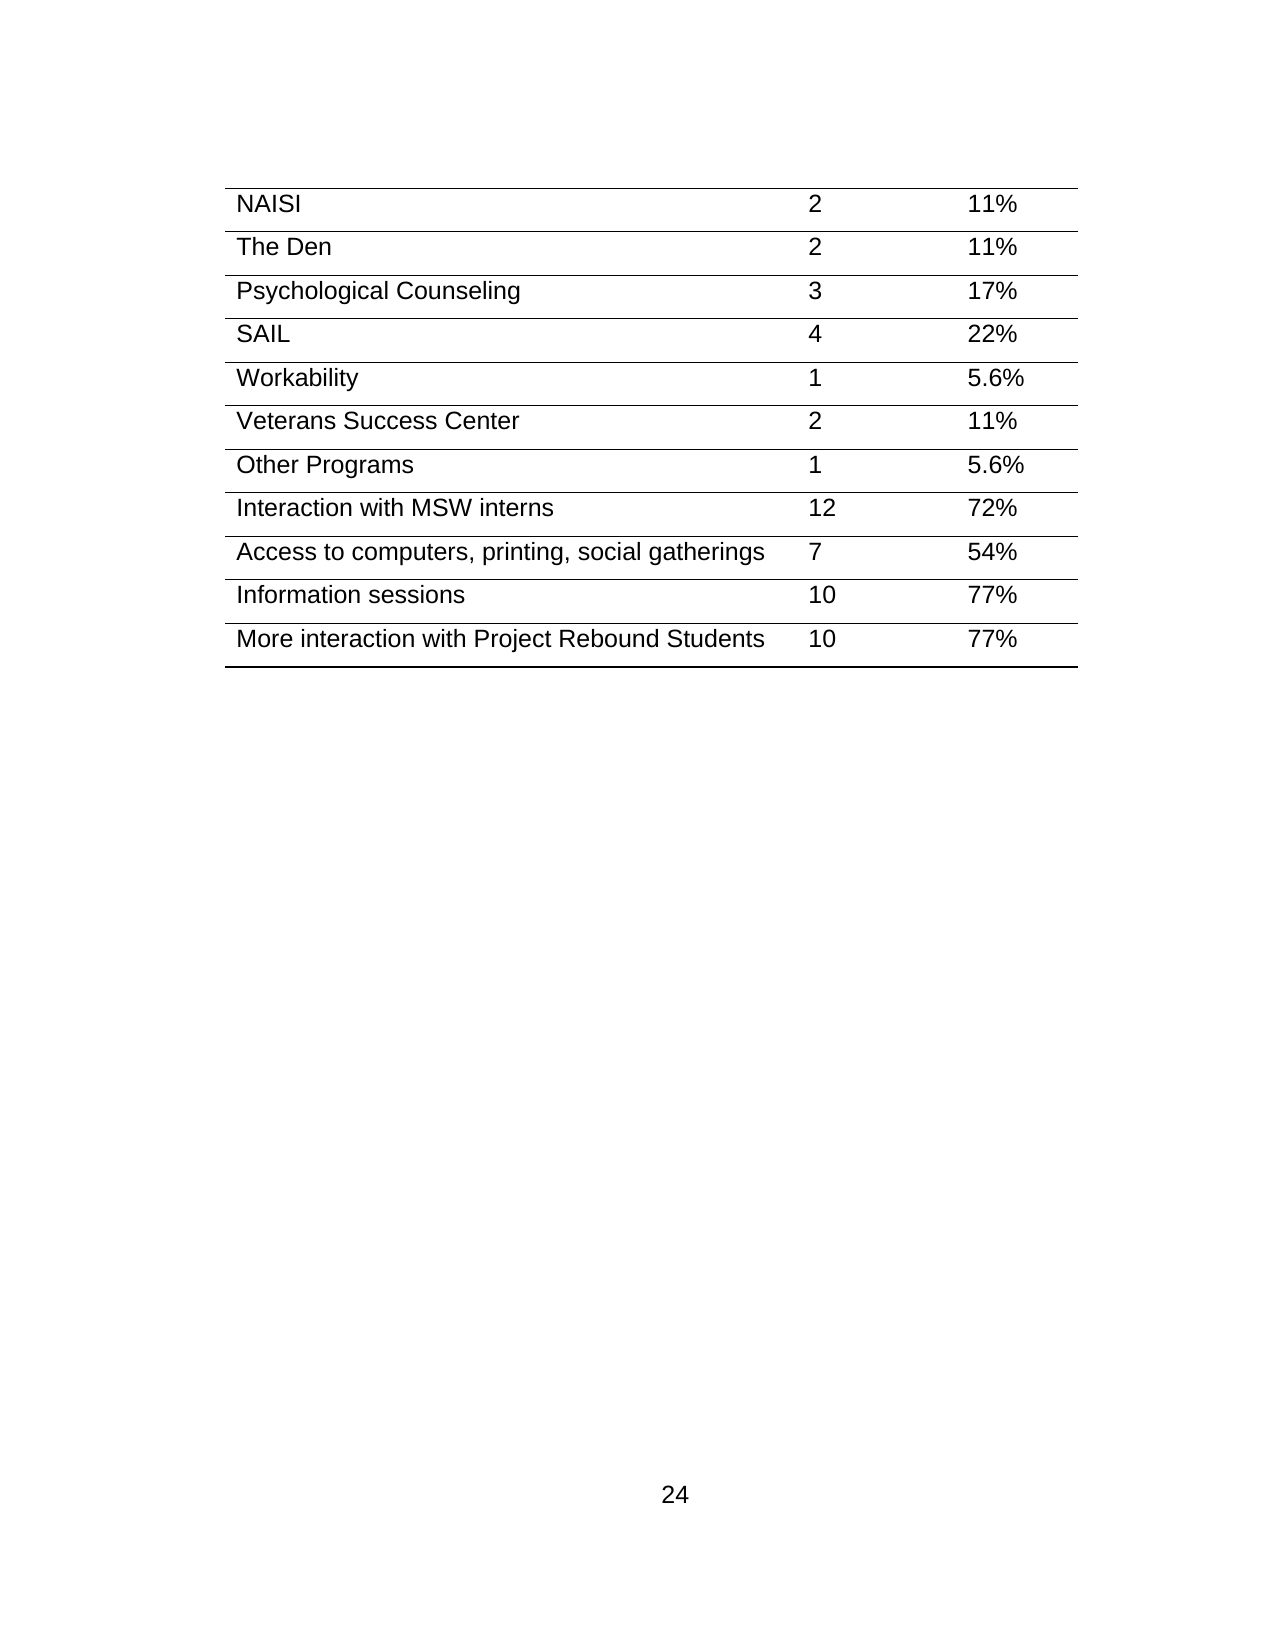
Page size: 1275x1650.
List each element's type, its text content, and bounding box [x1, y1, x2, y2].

table_cell 12 [797, 493, 956, 536]
table_cell 77% [956, 624, 1078, 666]
table_cell Interaction with MSW interns [225, 493, 797, 536]
table_cell 11% [956, 232, 1078, 274]
table_cell 5.6% [956, 363, 1078, 405]
table_cell More interaction with Project Rebound Students [225, 624, 797, 666]
table_cell 54% [956, 537, 1078, 579]
table_cell 2 [797, 406, 956, 449]
table_cell Psychological Counseling [225, 276, 797, 318]
table_cell 22% [956, 319, 1078, 362]
table_cell 2 [797, 189, 956, 231]
table_cell 5.6% [956, 450, 1078, 492]
table_cell 10 [797, 624, 956, 666]
table_cell 77% [956, 580, 1078, 623]
table_cell Veterans Success Center [225, 406, 797, 449]
table_cell The Den [225, 232, 797, 274]
table_cell 11% [956, 189, 1078, 231]
table_cell Workability [225, 363, 797, 405]
table_cell 2 [797, 232, 956, 274]
table_cell 72% [956, 493, 1078, 536]
table_cell 7 [797, 537, 956, 579]
table_cell Access to computers, printing, social gatherings [225, 537, 797, 579]
table_cell Other Programs [225, 450, 797, 492]
table_cell SAIL [225, 319, 797, 362]
table_cell 17% [956, 276, 1078, 318]
table_cell 10 [797, 580, 956, 623]
table_cell 1 [797, 450, 956, 492]
table_cell 11% [956, 406, 1078, 449]
table_cell 1 [797, 363, 956, 405]
table_cell NAISI [225, 189, 797, 231]
table_cell 3 [797, 276, 956, 318]
table_cell Information sessions [225, 580, 797, 623]
table_cell 4 [797, 319, 956, 362]
